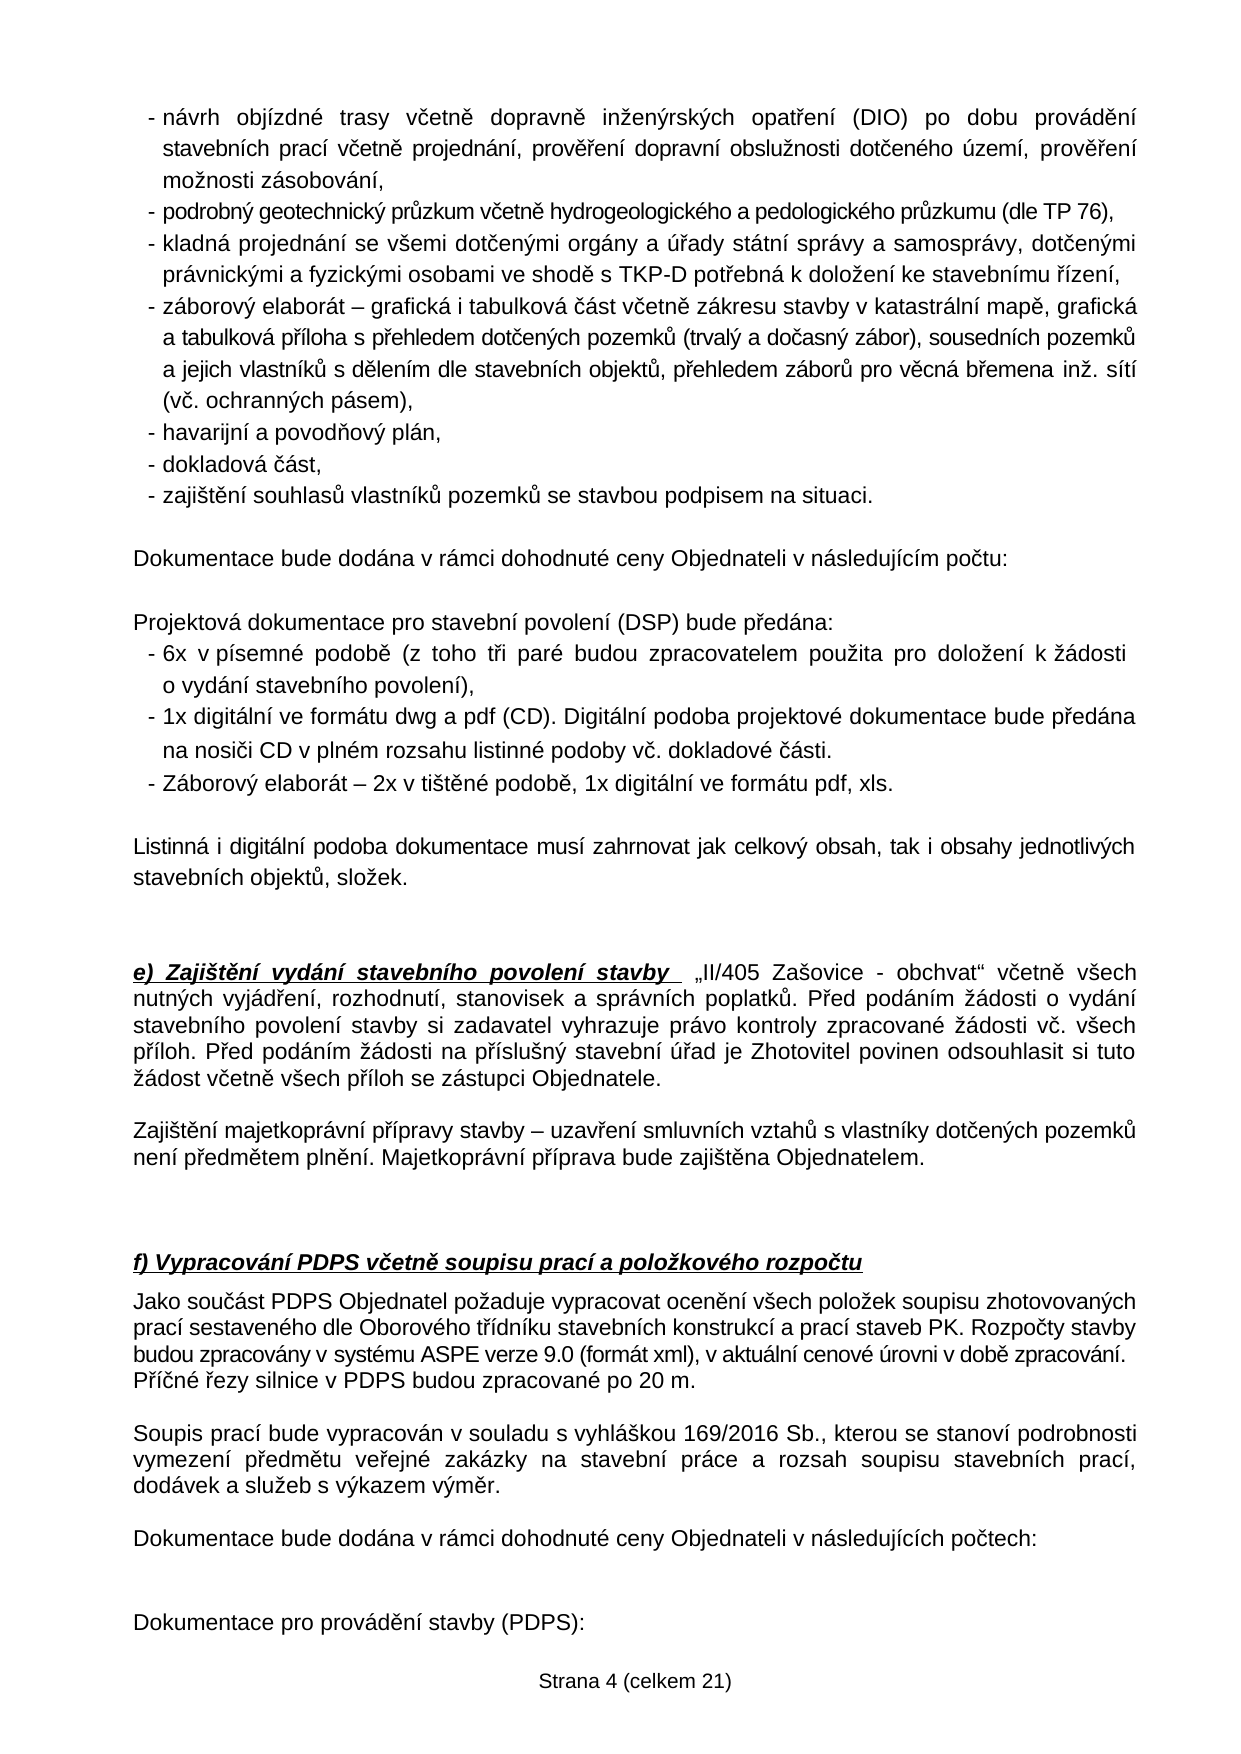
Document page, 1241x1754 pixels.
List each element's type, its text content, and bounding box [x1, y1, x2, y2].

text Jako součást PDPS Objednatel požaduje vypracovat ocenění všech položek soupisu zhotovovaných prací sestaveného dle Oborového třídníku stavebních konstrukcí a prací staveb PK. Rozpočty stavby budou zpracovány v systému ASPE verze 9.0 (formát xml), v aktuální cenové úrovni v době zpracování. [133, 1288, 1137, 1367]
list kladná projednání se všemi dotčenými orgány a úřady státní správy a samosprávy, dotčenými právnickými a fyzickými osobami ve shodě s TKP-D potřebná k doložení ke stavebnímu řízení, [148, 230, 1137, 288]
text e) Zajištění vydání stavebního povolení stavby „II/405 Zašovice - obchvat“ včetně všech nutných vyjádření, rozhodnutí, stanovisek a správních poplatků. Před podáním žádosti o vydání stavebního povolení stavby si zadavatel vyhrazuje právo kontroly zpracované žádosti vč. všech příloh. Před podáním žádosti na příslušný stavební úřad je Zhotovitel povinen odsouhlasit si tuto žádost včetně všech příloh se zástupci Objednatele. [133, 959, 1137, 1091]
list 1x digitální ve formátu dwg a pdf (CD). Digitální podoba projektové dokumentace bude předána na nosiči CD v plném rozsahu listinné podoby vč. dokladové části. [148, 703, 1137, 764]
list havarijní a povodňový plán, [148, 419, 1137, 445]
text Soupis prací bude vypracován v souladu s vyhláškou 169/2016 Sb., kterou se stanoví podrobnosti vymezení předmětu veřejné zakázky na stavební práce a rozsah soupisu stavebních prací, dodávek a služeb s výkazem výměr. [133, 1419, 1137, 1499]
text Zajištění majetkoprávní přípravy stavby – uzavření smluvních vztahů s vlastníky dotčených pozemků není předmětem plnění. Majetkoprávní příprava bude zajištěna Objednatelem. [133, 1117, 1137, 1170]
text Projektová dokumentace pro stavební povolení (DSP) bude předána: [133, 608, 1137, 635]
list podrobný geotechnický průzkum včetně hydrogeologického a pedologického průzkumu (dle TP 76), [148, 198, 1137, 224]
list dokladová část, [148, 451, 1137, 477]
text Dokumentace bude dodána v rámci dohodnuté ceny Objednateli v následujícím počtu: [133, 545, 1137, 572]
list zajištění souhlasů vlastníků pozemků se stavbou podpisem na situaci. [148, 482, 1137, 508]
list záborový elaborát – grafická i tabulková část včetně zákresu stavby v katastrální mapě, grafická a tabulková příloha s přehledem dotčených pozemků (trvalý a dočasný zábor), sousedních pozemků a jejich vlastníků s dělením dle stavebních objektů, přehledem záborů pro věcná břemena inž. sítí (vč. ochranných pásem), [148, 293, 1137, 414]
text Listinná i digitální podoba dokumentace musí zahrnovat jak celkový obsah, tak i obsahy jednotlivých stavebních objektů, složek. [133, 833, 1137, 891]
text f) Vypracování PDPS včetně soupisu prací a položkového rozpočtu [133, 1249, 1137, 1275]
text Dokumentace bude dodána v rámci dohodnuté ceny Objednateli v následujících počtech: [133, 1525, 1137, 1551]
list návrh objízdné trasy včetně dopravně inženýrských opatření (DIO) po dobu provádění stavebních prací včetně projednání, prověření dopravní obslužnosti dotčeného území, prověření možnosti zásobování, [148, 103, 1137, 193]
list 6x v písemné podobě (z toho tři paré budou zpracovatelem použita pro doložení k žádosti o vydání stavebního povolení), [148, 640, 1137, 698]
text Dokumentace pro provádění stavby (PDPS): [133, 1609, 1137, 1636]
text Příčné řezy silnice v PDPS budou zpracované po 20 m. [133, 1367, 1137, 1393]
list Záborový elaborát – 2x v tištěné podobě, 1x digitální ve formátu pdf, xls. [148, 770, 1137, 796]
